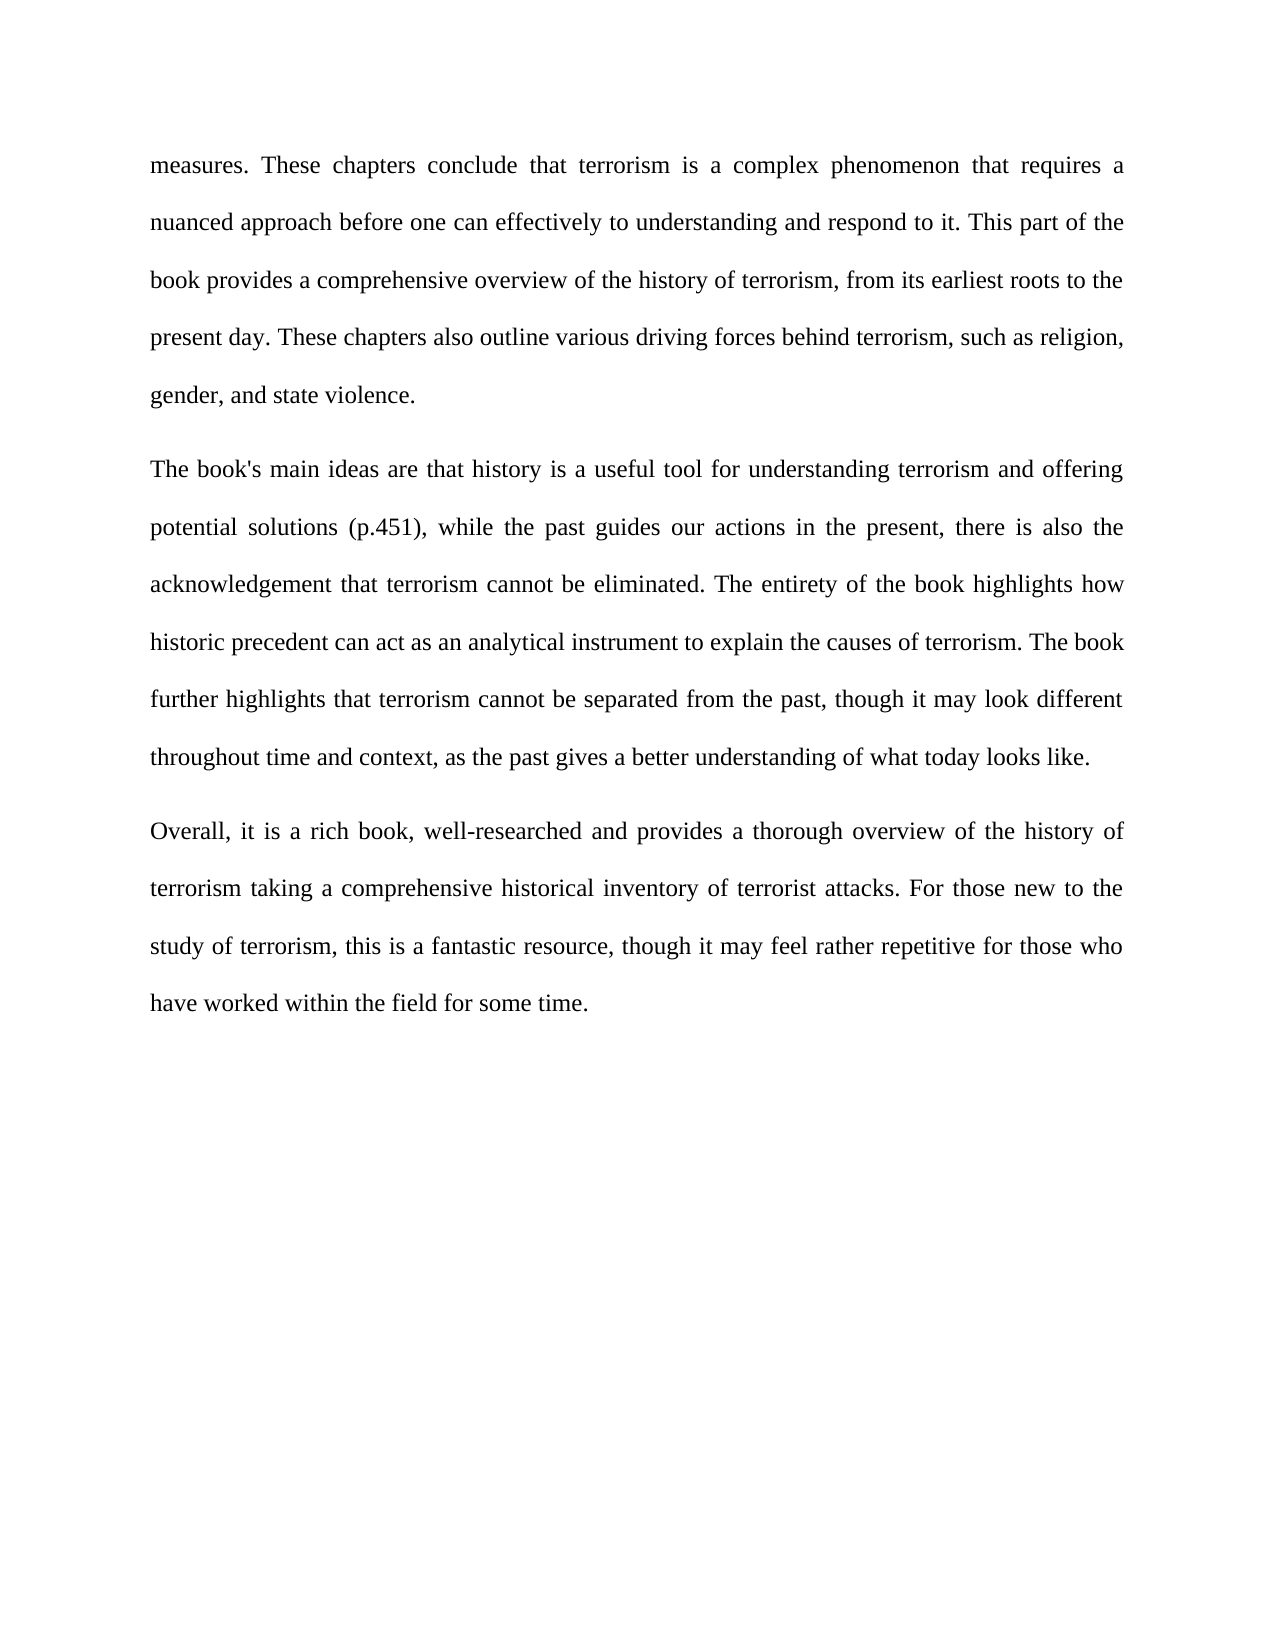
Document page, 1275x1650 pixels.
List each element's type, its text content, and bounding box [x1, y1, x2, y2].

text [150, 150, 1125, 409]
text Overall, it is a rich book, well-researched and provides a thorough overview of the history of terrorism taking a comprehensive historical inventory of terrorist attacks. For those new to the study of terrorism, this is a fantastic resource, though it may feel rather repetitive for those who have worked within the field for some time. [150, 816, 1125, 1017]
text The book's main ideas are that history is a useful tool for understanding terrorism and offering potential solutions (p.451), while the past guides our actions in the present, there is also the acknowledgement that terrorism cannot be eliminated. The entirety of the book highlights how historic precedent can act as an analytical instrument to explain the causes of terrorism. The book further highlights that terrorism cannot be separated from the past, though it may look different throughout time and context, as the past gives a better understanding of what today looks like. [150, 454, 1125, 770]
